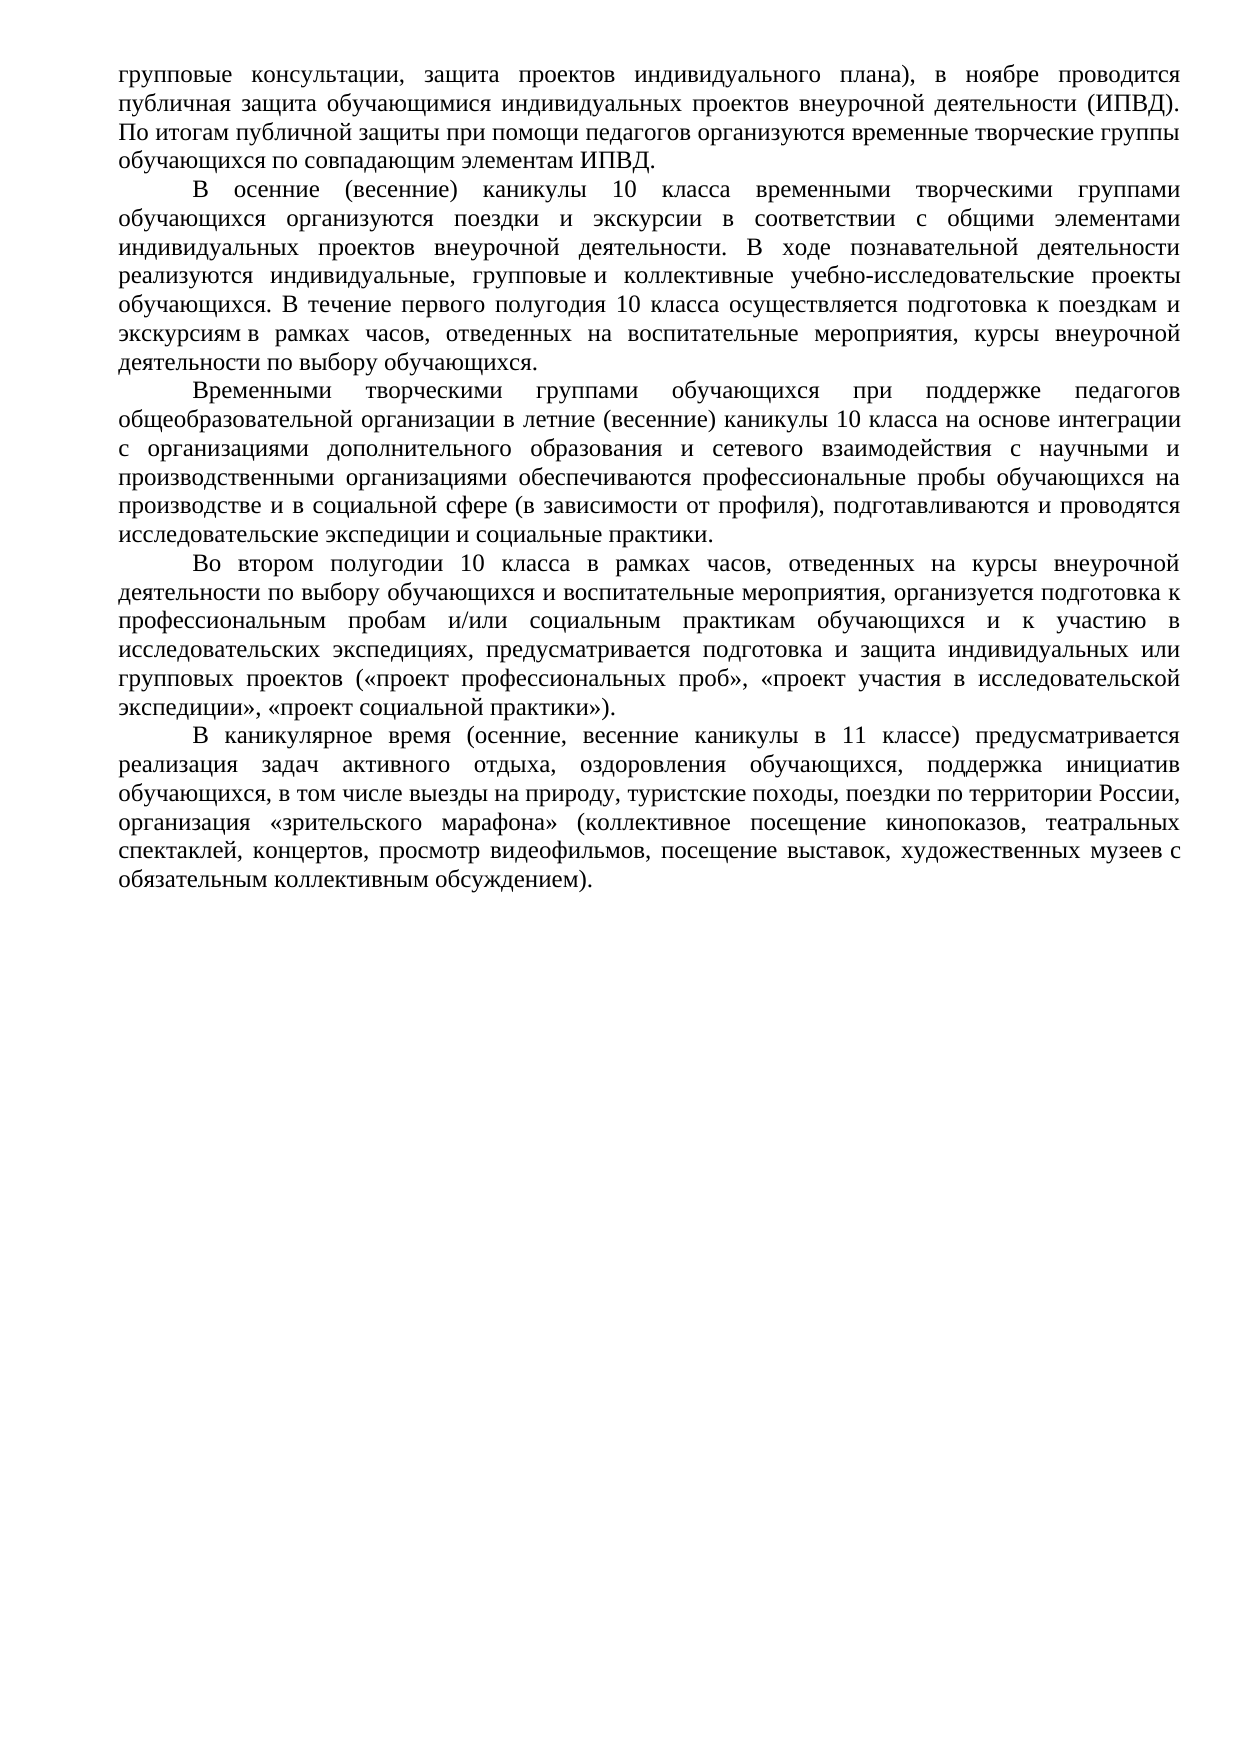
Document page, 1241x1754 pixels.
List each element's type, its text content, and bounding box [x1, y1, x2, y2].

text Во втором полугодии 10 класса в рамках часов, отведенных на курсы внеурочной деятельности по выбору обучающихся и воспитательные мероприятия, организуется подготовка к профессиональным пробам и/или социальным практикам обучающихся и к участию в исследовательских экспедициях, предусматривается подготовка и защита индивидуальных или групповых проектов («проект профессиональных проб», «проект участия в исследовательской экспедиции», «проект социальной практики»). [118, 548, 1181, 720]
text В осенние (весенние) каникулы 10 класса временными творческими группами обучающихся организуются поездки и экскурсии в соответствии с общими элементами индивидуальных проектов внеурочной деятельности. В ходе познавательной деятельности реализуются индивидуальные, групповые и коллективные учебно-исследовательские проекты обучающихся. В течение первого полугодия 10 класса осуществляется подготовка к поездкам и экскурсиям в рамках часов, отведенных на воспитательные мероприятия, курсы внеурочной деятельности по выбору обучающихся. [118, 174, 1181, 375]
text Временными творческими группами обучающихся при поддержке педагогов общеобразовательной организации в летние (весенние) каникулы 10 класса на основе интеграции с организациями дополнительного образования и сетевого взаимодействия с научными и производственными организациями обеспечиваются профессиональные пробы обучающихся на производстве и в социальной сфере (в зависимости от профиля), подготавливаются и проводятся исследовательские экспедиции и социальные практики. [118, 375, 1181, 548]
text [118, 59, 1181, 174]
text В каникулярное время (осенние, весенние каникулы в 11 классе) предусматривается реализация задач активного отдыха, оздоровления обучающихся, поддержка инициатив обучающихся, в том числе выезды на природу, туристские походы, поездки по территории России, организация «зрительского марафона» (коллективное посещение кинопоказов, театральных спектаклей, концертов, просмотр видеофильмов, посещение выставок, художественных музеев с обязательным коллективным обсуждением). [118, 720, 1181, 893]
